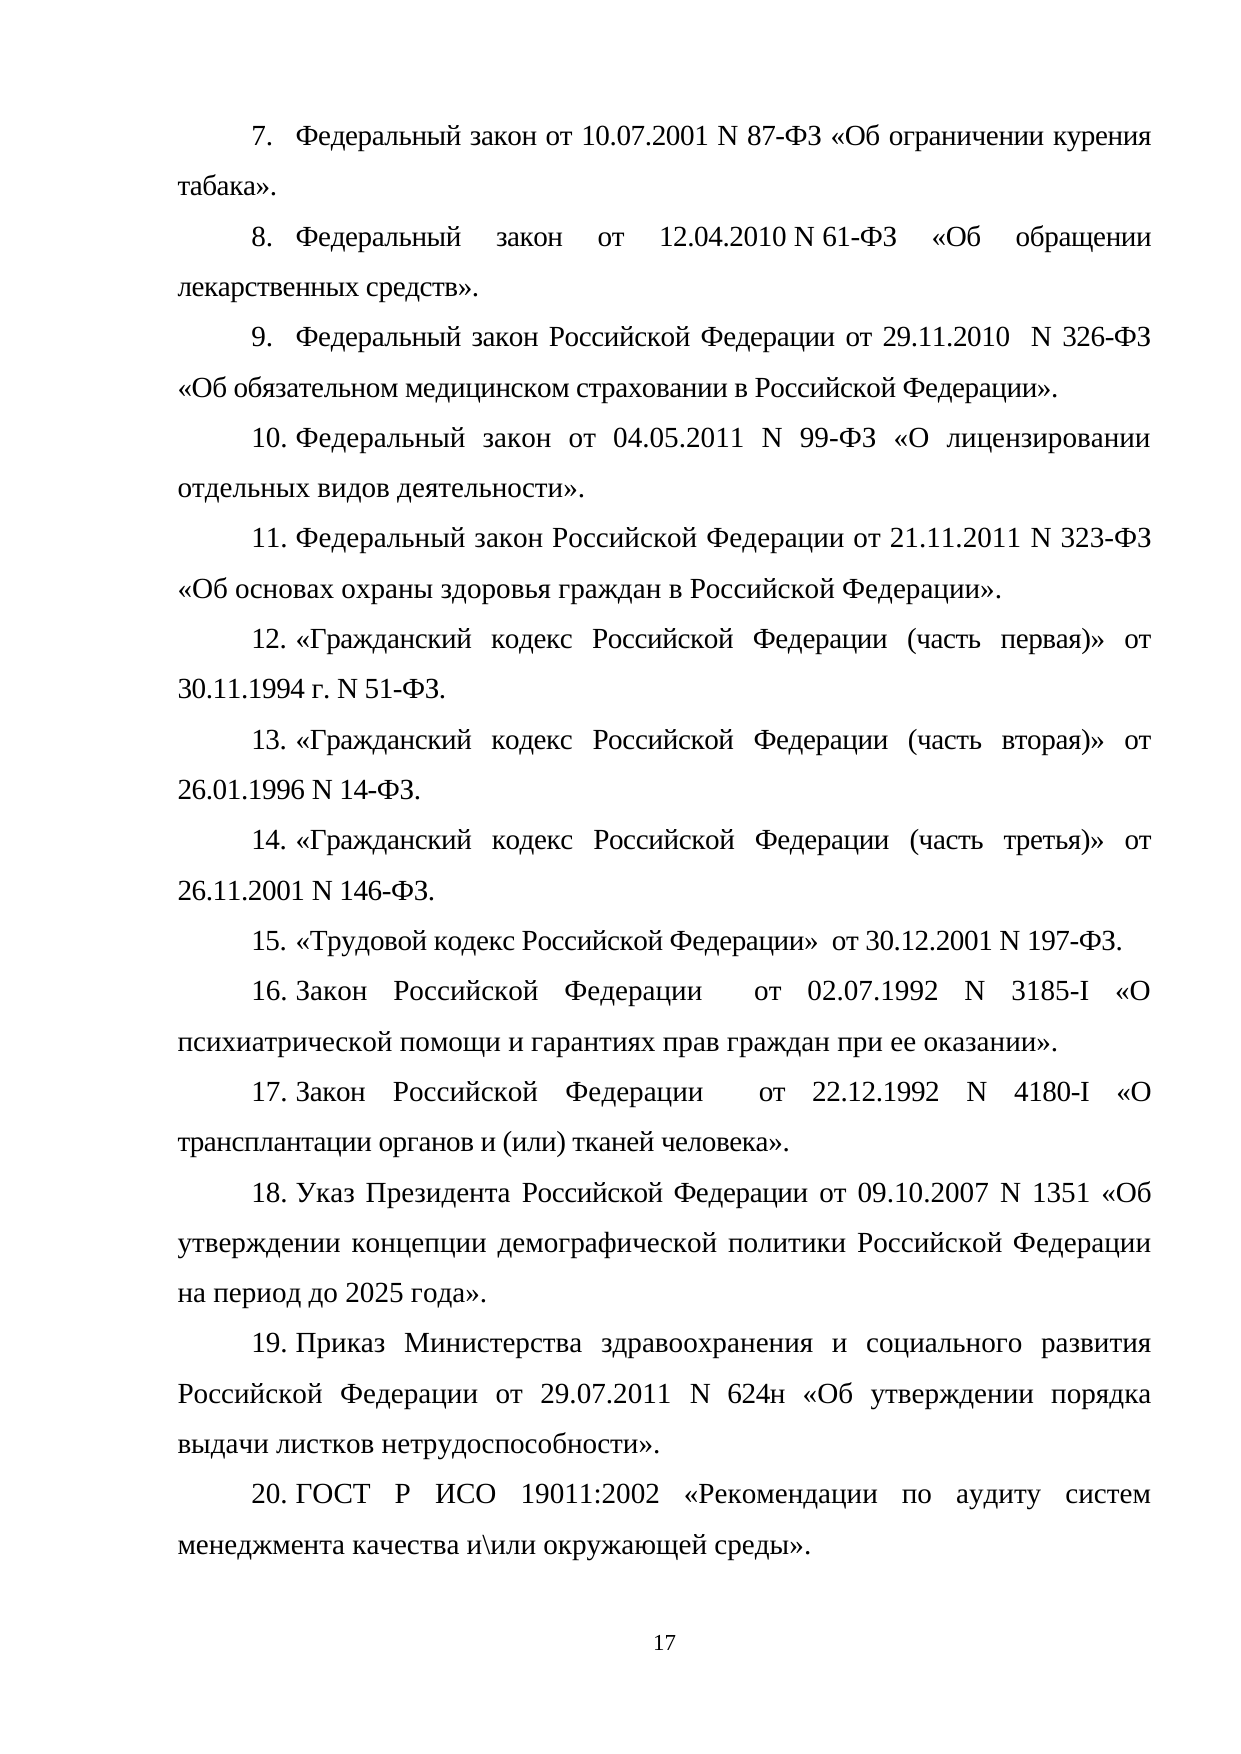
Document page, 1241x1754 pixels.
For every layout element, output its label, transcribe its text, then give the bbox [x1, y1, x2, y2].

list Закон Российской Федерации от 22.12.1992 N 4180-I «О трансплантации органов и (или) тканей человека». [177, 1074, 1152, 1158]
list Приказ Министерства здравоохранения и социального развития Российской Федерации от 29.07.2011 N 624н «Об утверждении порядка выдачи листков нетрудоспособности». [177, 1326, 1152, 1460]
list ГОСТ Р ИСО 19011:2002 «Рекомендации по аудиту систем менеджмента качества и\или окружающей среды». [177, 1477, 1152, 1560]
list Федеральный закон от 12.04.2010 N 61-ФЗ «Об обращении лекарственных средств». [177, 219, 1152, 303]
list Федеральный закон Российской Федерации от 21.11.2011 N 323-ФЗ «Об основах охраны здоровья граждан в Российской Федерации». [177, 521, 1152, 604]
list Федеральный закон от 10.07.2001 N 87-ФЗ «Об ограничении курения табака». [177, 118, 1152, 202]
list «Гражданский кодекс Российской Федерации (часть вторая)» от 26.01.1996 N 14-ФЗ. [177, 722, 1152, 806]
list Федеральный закон Российской Федерации от 29.11.2010 N 326-ФЗ «Об обязательном медицинском страховании в Российской Федерации». [177, 319, 1152, 403]
list Закон Российской Федерации от 02.07.1992 N 3185-I «О психиатрической помощи и гарантиях прав граждан при ее оказании». [177, 973, 1152, 1057]
list «Трудовой кодекс Российской Федерации» от 30.12.2001 N 197-ФЗ. [177, 923, 1152, 957]
list «Гражданский кодекс Российской Федерации (часть первая)» от 30.11.1994 г. N 51-ФЗ. [177, 621, 1152, 705]
list «Гражданский кодекс Российской Федерации (часть третья)» от 26.11.2001 N 146-ФЗ. [177, 822, 1152, 906]
list Федеральный закон от 04.05.2011 N 99-ФЗ «О лицензировании отдельных видов деятельности». [177, 420, 1152, 504]
list Указ Президента Российской Федерации от 09.10.2007 N 1351 «Об утверждении концепции демографической политики Российской Федерации на период до 2025 года». [177, 1175, 1152, 1309]
